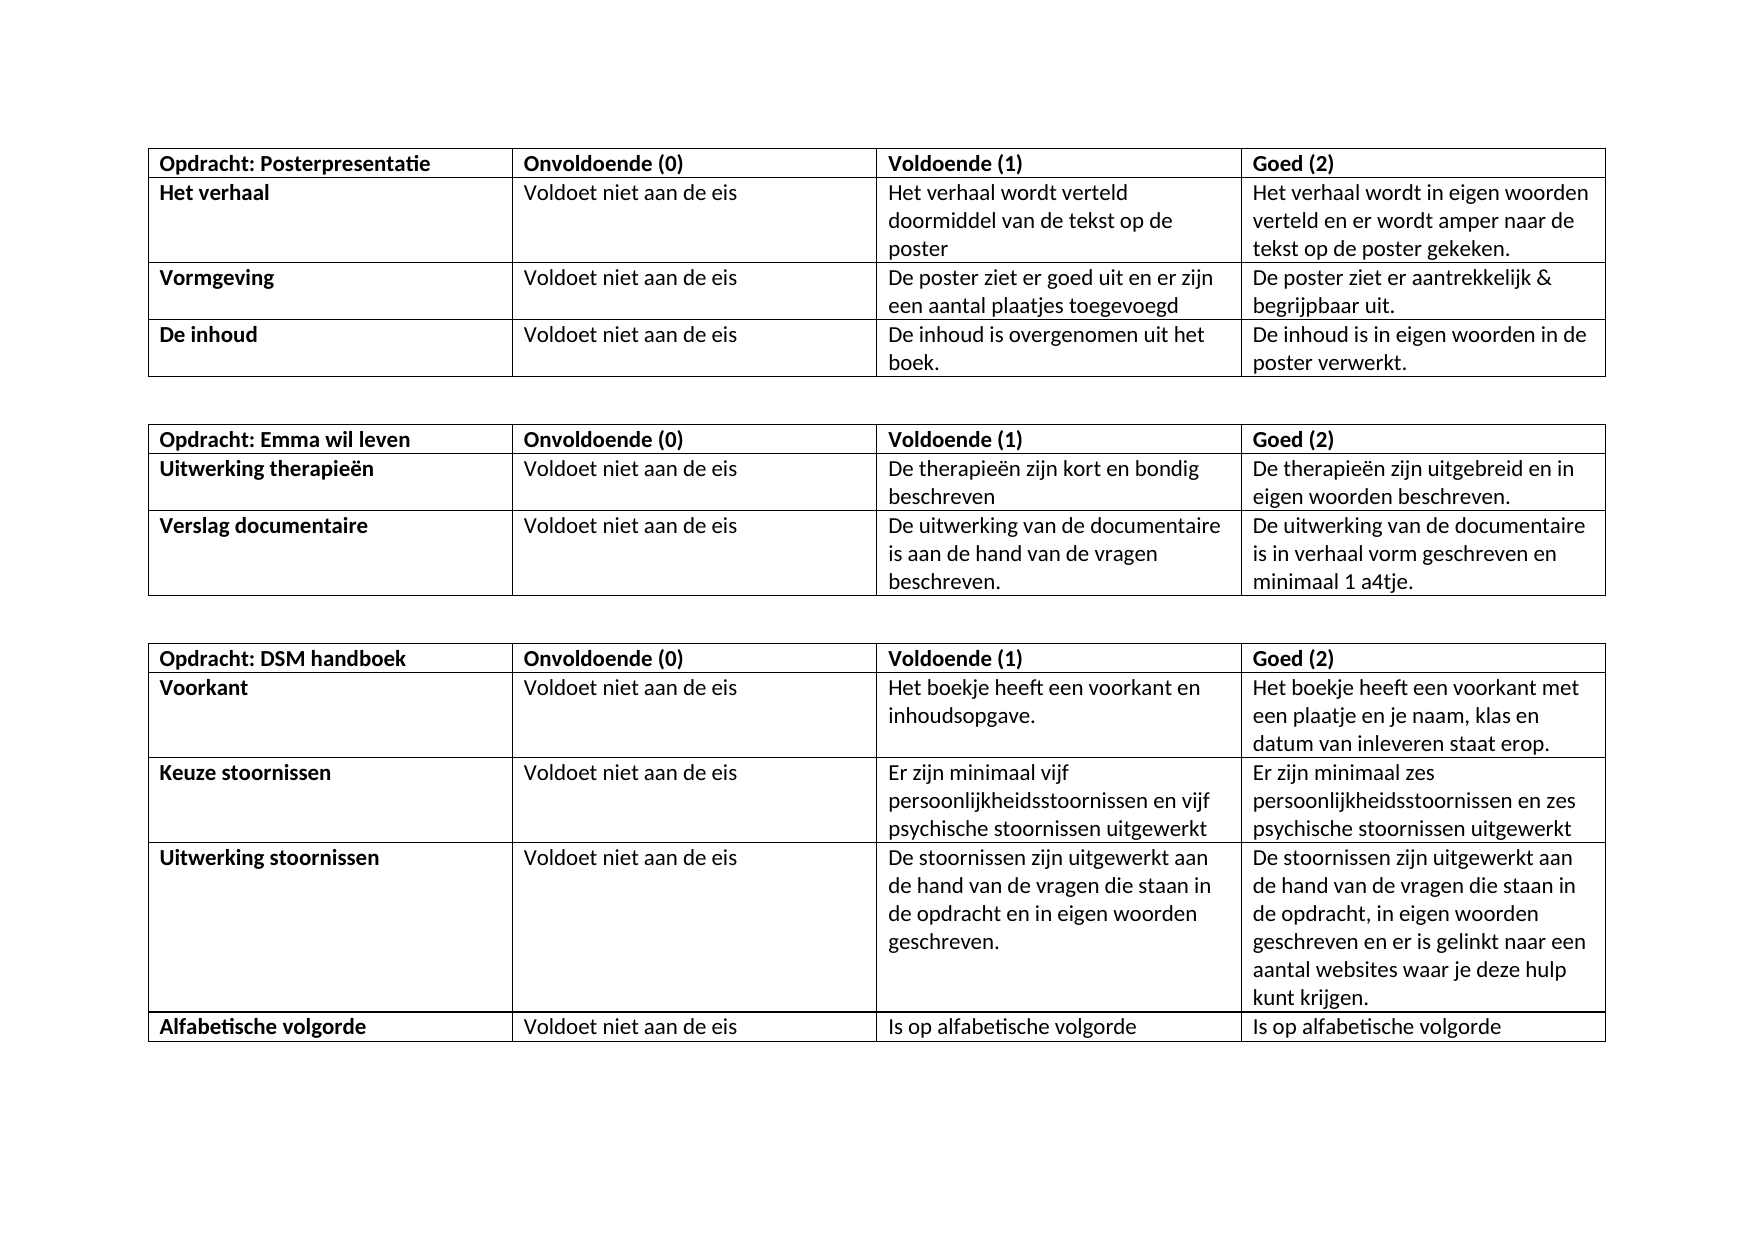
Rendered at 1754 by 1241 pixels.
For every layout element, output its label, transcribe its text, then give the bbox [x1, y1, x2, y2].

table_cell Er zijn minimaal zes persoonlijkheidsstoornissen en zes psychische stoornissen uitgewerkt [1242, 758, 1605, 842]
table_cell Het verhaal wordt in eigen woorden verteld en er wordt amper naar de tekst op de poster gekeken. [1242, 178, 1605, 262]
table_header Onvoldoende (0) [513, 644, 876, 672]
table_cell De inhoud is overgenomen uit het boek. [877, 320, 1241, 376]
table_cell Voldoet niet aan de eis [513, 758, 876, 842]
table_cell De therapieën zijn kort en bondig beschreven [877, 454, 1241, 510]
table_cell De poster ziet er aantrekkelijk & begrijpbaar uit. [1242, 263, 1605, 319]
table_cell Verslag documentaire [149, 511, 512, 595]
table_cell De stoornissen zijn uitgewerkt aan de hand van de vragen die staan in de opdracht, in eigen woorden geschreven en er is gelinkt naar een aantal websites waar je deze hulp kunt krijgen. [1242, 843, 1605, 1011]
table_cell Voldoet niet aan de eis [513, 1013, 876, 1041]
table_cell Het boekje heeft een voorkant met een plaatje en je naam, klas en datum van inleveren staat erop. [1242, 673, 1605, 757]
table_cell De inhoud is in eigen woorden in de poster verwerkt. [1242, 320, 1605, 376]
table_header Voldoende (1) [877, 644, 1241, 672]
table_header Voldoende (1) [877, 425, 1241, 453]
table_cell Is op alfabetische volgorde [1242, 1013, 1605, 1041]
table_header Goed (2) [1242, 149, 1605, 177]
table_cell De inhoud [149, 320, 512, 376]
table_cell Is op alfabetische volgorde [877, 1013, 1241, 1041]
table_cell Er zijn minimaal vijf persoonlijkheidsstoornissen en vijf psychische stoornissen uitgewerkt [877, 758, 1241, 842]
table_header Goed (2) [1242, 644, 1605, 672]
table_header Opdracht: DSM handboek [149, 644, 512, 672]
table_cell Voorkant [149, 673, 512, 757]
table_header Opdracht: Emma wil leven [149, 425, 512, 453]
table_cell Alfabetische volgorde [149, 1013, 512, 1041]
table_cell Voldoet niet aan de eis [513, 454, 876, 510]
table_cell De poster ziet er goed uit en er zijn een aantal plaatjes toegevoegd [877, 263, 1241, 319]
table_header Voldoende (1) [877, 149, 1241, 177]
table_cell De therapieën zijn uitgebreid en in eigen woorden beschreven. [1242, 454, 1605, 510]
table_header Onvoldoende (0) [513, 425, 876, 453]
table_cell Het verhaal [149, 178, 512, 262]
table_cell Voldoet niet aan de eis [513, 320, 876, 376]
table_cell De uitwerking van de documentaire is aan de hand van de vragen beschreven. [877, 511, 1241, 595]
table_cell Voldoet niet aan de eis [513, 511, 876, 595]
table_cell Uitwerking stoornissen [149, 843, 512, 1011]
table_cell Keuze stoornissen [149, 758, 512, 842]
table_cell Voldoet niet aan de eis [513, 263, 876, 319]
table_header Opdracht: Posterpresentatie [149, 149, 512, 177]
table_cell Voldoet niet aan de eis [513, 178, 876, 262]
table_cell De uitwerking van de documentaire is in verhaal vorm geschreven en minimaal 1 a4tje. [1242, 511, 1605, 595]
table_header Goed (2) [1242, 425, 1605, 453]
table_cell Het verhaal wordt verteld doormiddel van de tekst op de poster [877, 178, 1241, 262]
table_cell Uitwerking therapieën [149, 454, 512, 510]
table_header Onvoldoende (0) [513, 149, 876, 177]
table_cell Voldoet niet aan de eis [513, 673, 876, 757]
table_cell Voldoet niet aan de eis [513, 843, 876, 1011]
table_cell Vormgeving [149, 263, 512, 319]
table_cell Het boekje heeft een voorkant en inhoudsopgave. [877, 673, 1241, 757]
table_cell De stoornissen zijn uitgewerkt aan de hand van de vragen die staan in de opdracht en in eigen woorden geschreven. [877, 843, 1241, 1011]
